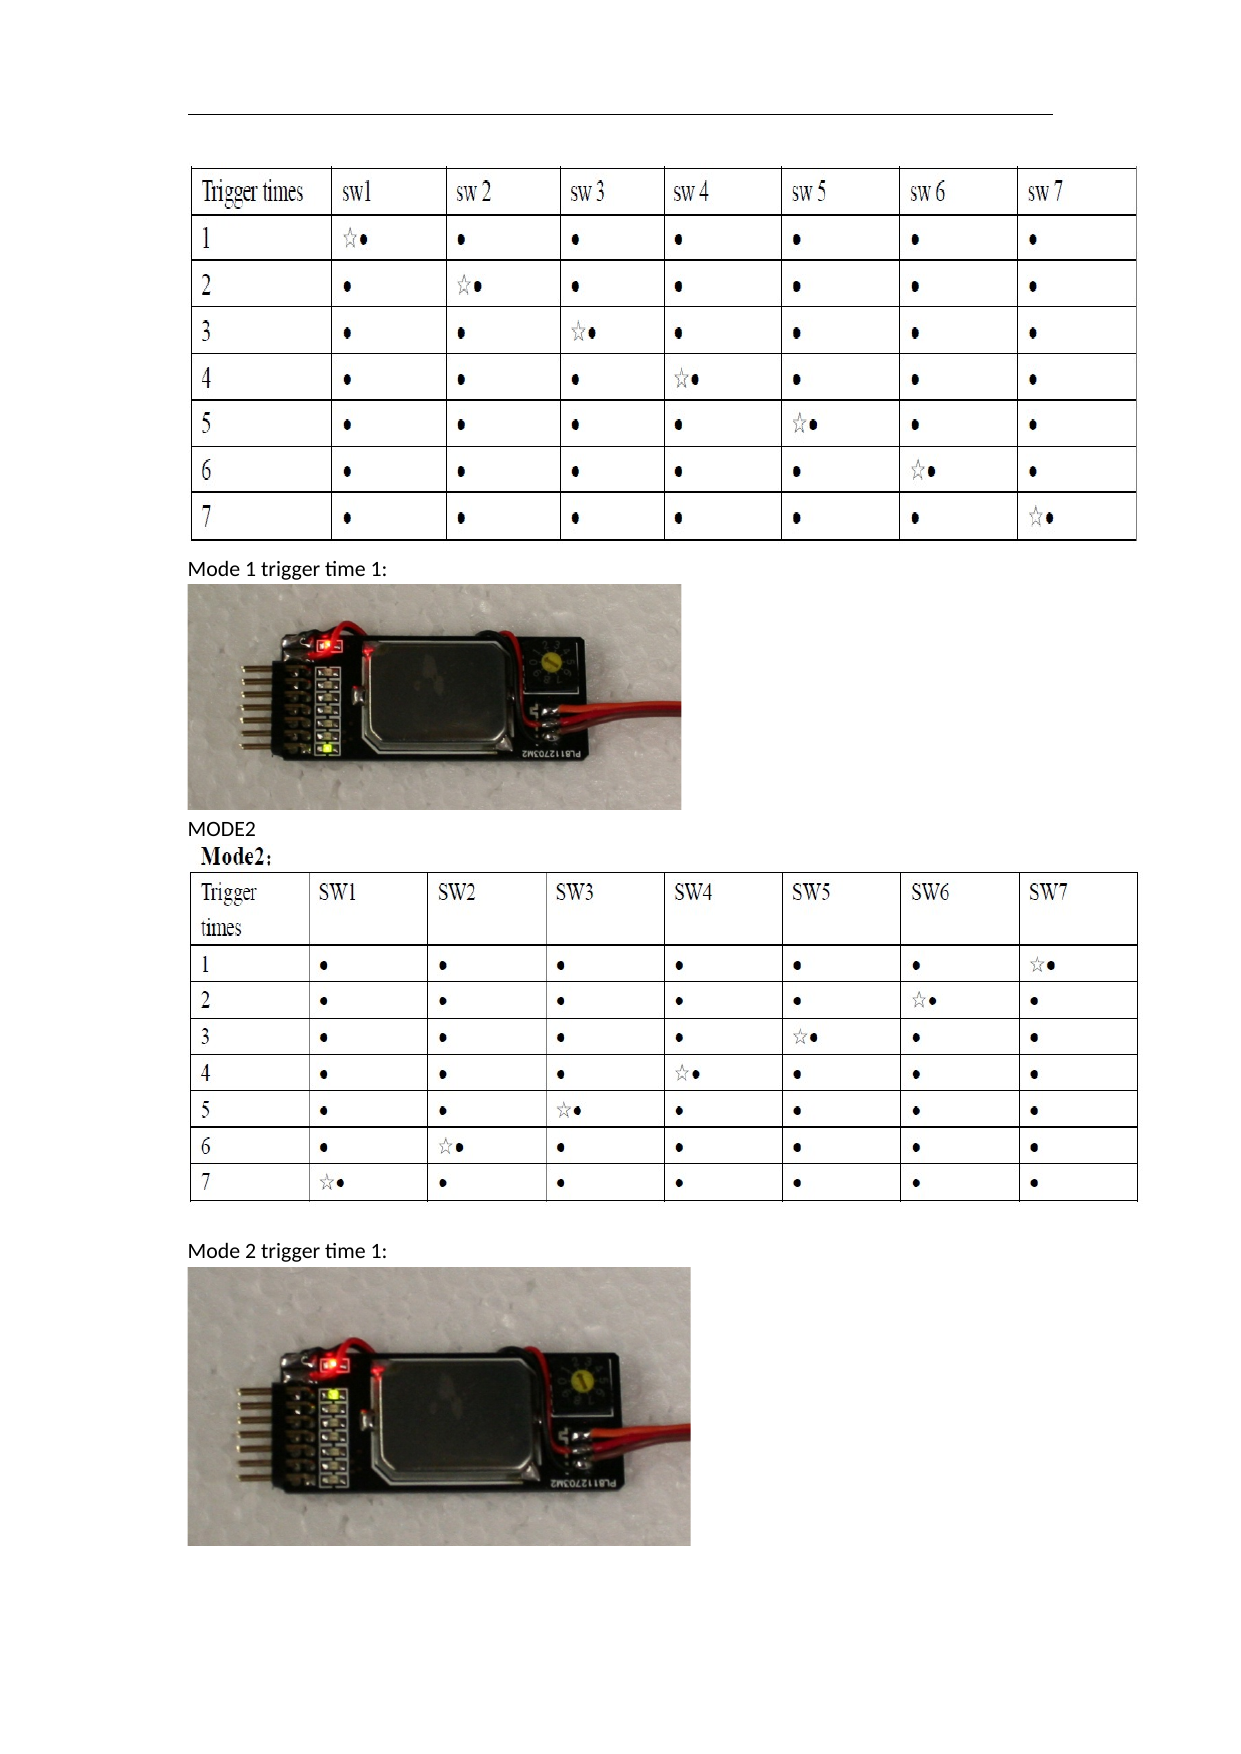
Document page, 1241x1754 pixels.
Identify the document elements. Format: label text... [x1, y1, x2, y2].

picture [187, 1267, 691, 1546]
picture [187, 584, 682, 810]
text MODE2 [187, 812, 1053, 844]
text Mode 2 trigger time 1: [187, 1234, 1053, 1267]
picture [187, 844, 1144, 1209]
picture [187, 162, 1144, 544]
text Mode 1 trigger time 1: [187, 552, 1053, 584]
